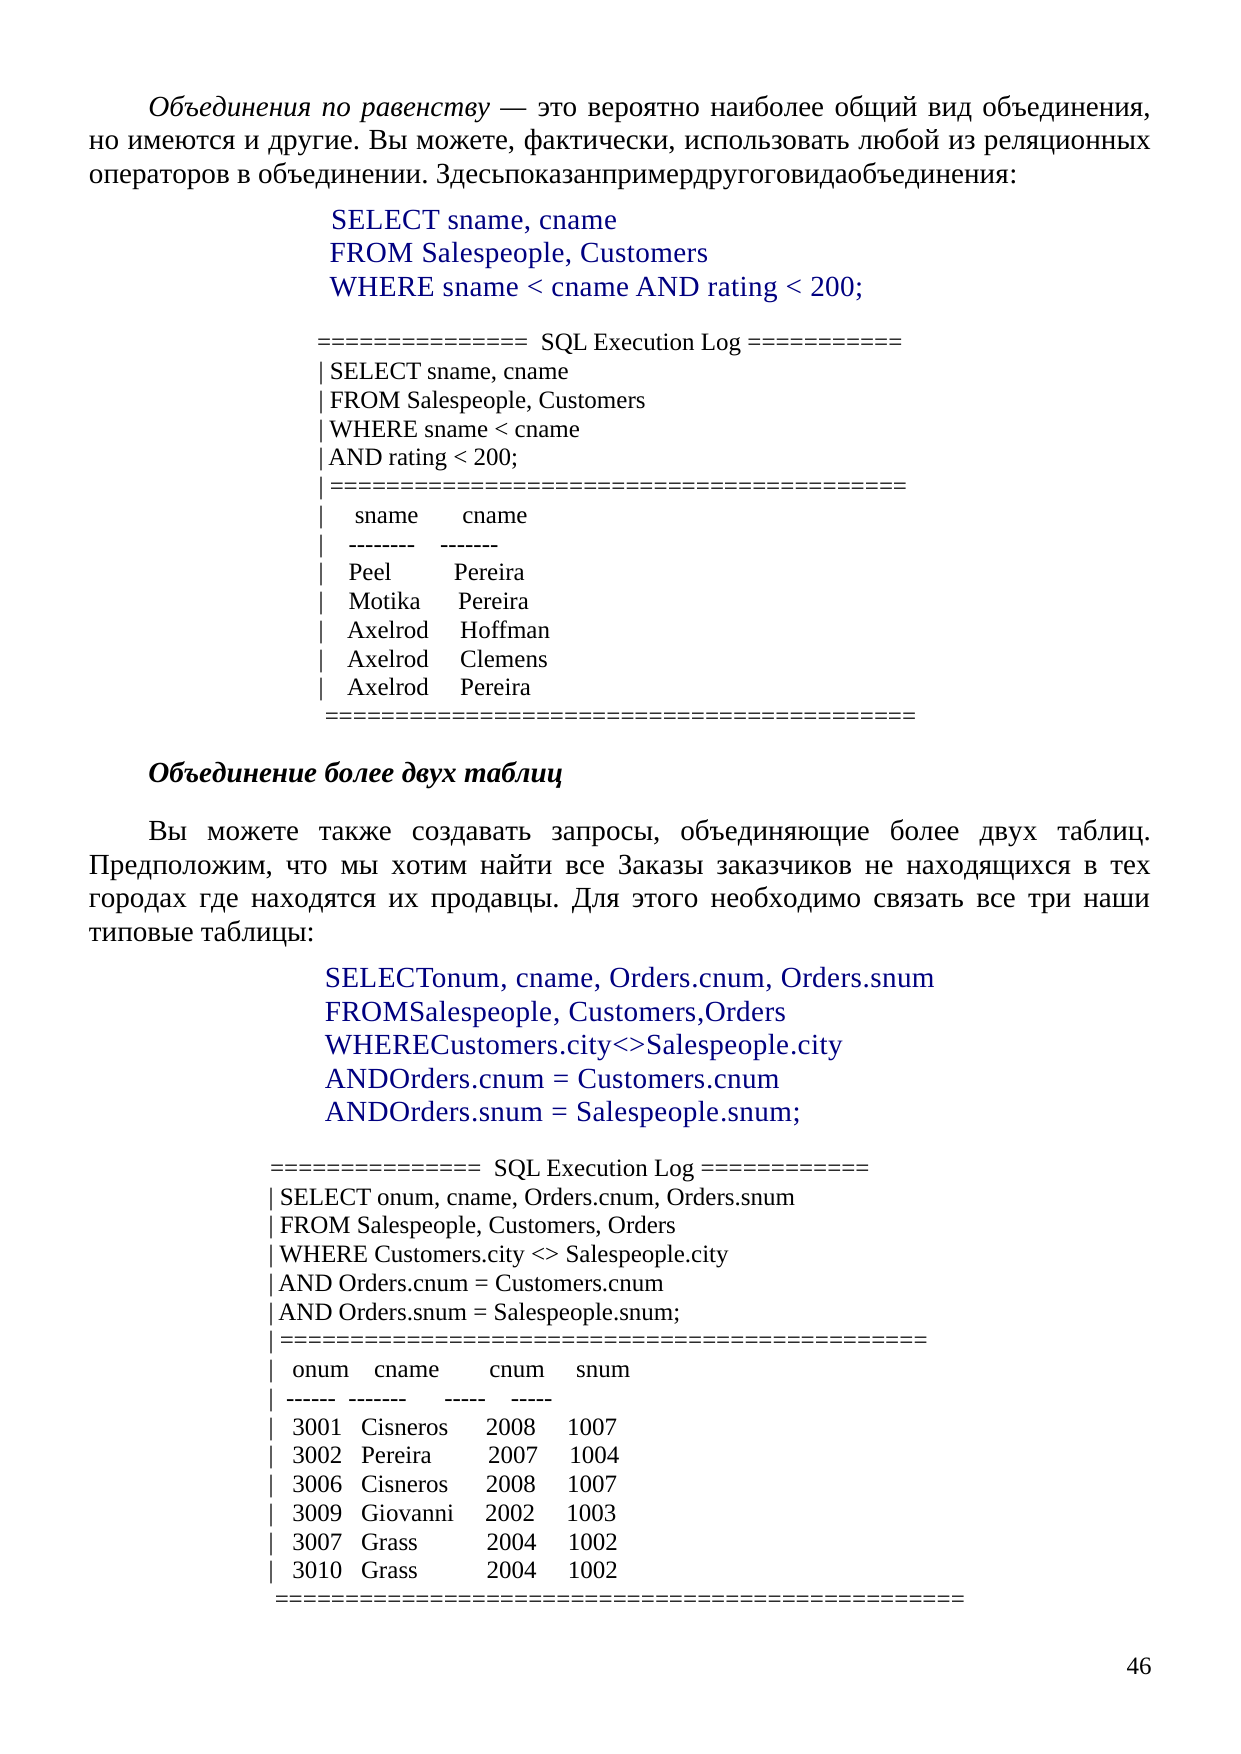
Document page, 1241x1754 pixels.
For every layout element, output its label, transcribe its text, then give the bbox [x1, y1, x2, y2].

text =============== SQL Execution Log =========== | SELECT sname, cname | FROM Salespeople, Customers | WHERE sname < cname | AND rating < 200; | ========================================= | sname cname | -------- ------- | Peel Pereira | Motika Pereira | Axelrod Hoffman | Axelrod Clemens | Axelrod Pereira ========================================== [317, 327, 1152, 730]
text SELECTonum, cname, Orders.cnum, Orders.snum FROMSalespeople, Customers,Orders WHERECustomers.city<>Salespeople.city ANDOrders.cnum = Customers.cnum ANDOrders.snum = Salespeople.snum; [324, 960, 1152, 1128]
text Вы можете также создавать запросы, объединяющие более двух таблиц. Предположим, что мы хотим найти все Заказы заказчиков не находящихся в тех городах где находятся их продавцы. Для этого необходимо связать все три наши типовые таблицы: [89, 813, 1152, 948]
text =============== SQL Execution Log ============ | SELECT onum, cname, Orders.cnum, Orders.snum | FROM Salespeople, Customers, Orders | WHERE Customers.city <> Salespeople.city | AND Orders.cnum = Customers.cnum | AND Orders.snum = Salespeople.snum; | ============================================== | onum cname cnum snum | ------ ------- ----- ----- | 3001 Cisneros 2008 1007 | 3002 Pereira 2007 1004 | 3006 Cisneros 2008 1007 | 3009 Giovanni 2002 1003 | 3007 Grass 2004 1002 | 3010 Grass 2004 1002 ================================================= [268, 1153, 1152, 1613]
text SELECT sname, cname FROM Salespeople, Customers WHERE sname < cname AND rating < 200; [329, 202, 1152, 302]
subtitle Объединение более двух таблиц [89, 755, 1152, 788]
text Объединения по равенству — это вероятно наиболее общий вид объединения, но имеются и другие. Вы можете, фактически, использовать любой из реляционных операторов в объединении. Здесьпоказанпримердругоговидаобъединения: [89, 89, 1152, 189]
